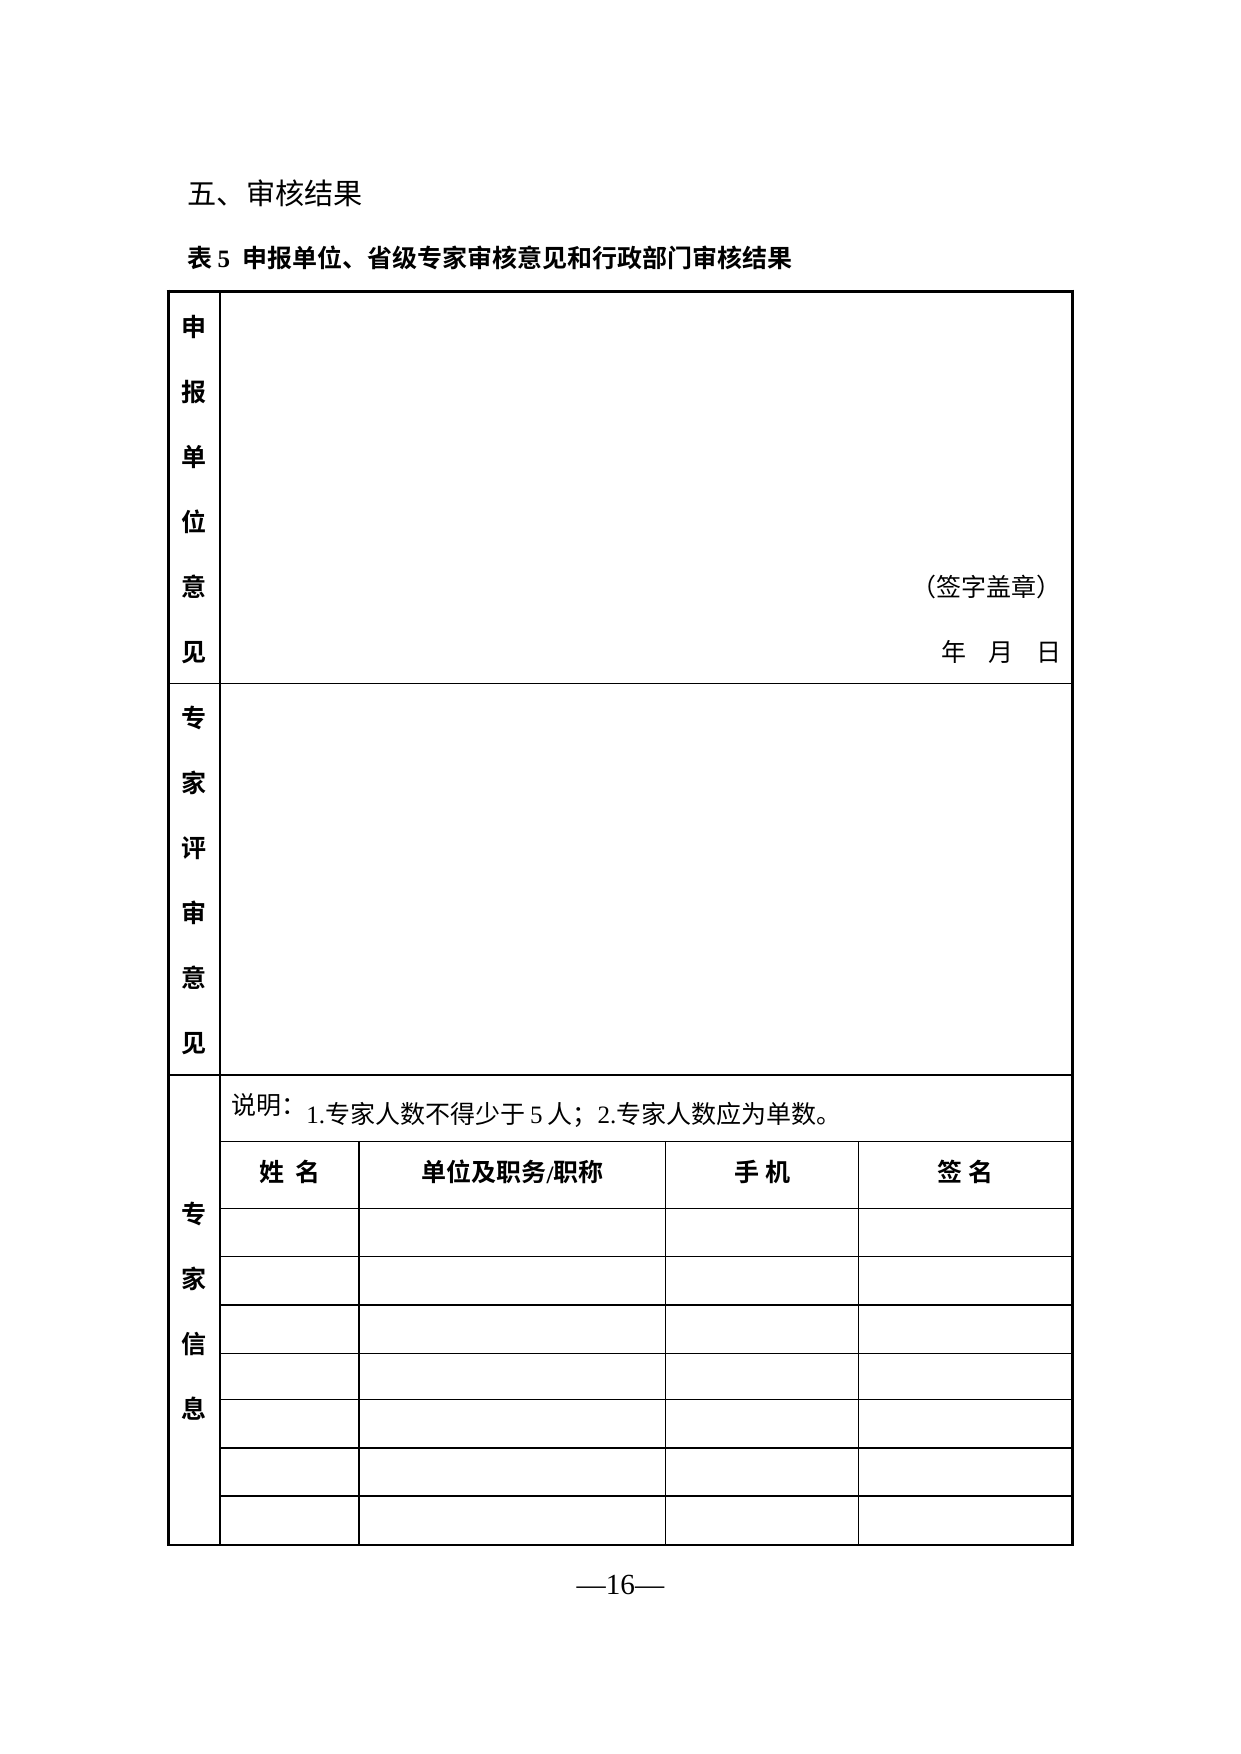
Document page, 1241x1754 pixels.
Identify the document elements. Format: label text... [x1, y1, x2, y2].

table_cell [360, 1497, 665, 1544]
table_cell [221, 1257, 358, 1304]
table_cell [360, 1400, 665, 1447]
table_cell [666, 1354, 858, 1398]
table_cell [666, 1257, 858, 1304]
table_cell [666, 1400, 858, 1447]
table_cell 专 家 信 息 [170, 1076, 219, 1544]
table_cell [859, 1497, 1071, 1544]
table_header 申报单位意见 [170, 293, 219, 683]
text 表5 申报单位、省级专家审核意见和行政部门审核结果 [187, 224, 1053, 289]
table_cell [859, 1257, 1071, 1304]
table_cell [360, 1306, 665, 1353]
table_cell [859, 1209, 1071, 1256]
table_cell [360, 1449, 665, 1495]
table_cell 说明：1.专家人数不得少于5人；2.专家人数应为单数。 [221, 1076, 1071, 1141]
table_cell [666, 1449, 858, 1495]
table_cell [360, 1354, 665, 1398]
table_cell 姓 名 [221, 1142, 358, 1207]
table_cell 单位及职务/职称 [360, 1142, 665, 1207]
table_cell [666, 1497, 858, 1544]
table_cell 签 名 [859, 1142, 1071, 1207]
table_cell 手 机 [666, 1142, 858, 1207]
table_cell [360, 1257, 665, 1304]
table_cell [859, 1449, 1071, 1495]
table_cell [221, 1306, 358, 1353]
table_cell [221, 1354, 358, 1398]
table_cell [221, 684, 1071, 1074]
table_cell 专家评审意见 [170, 684, 219, 1074]
table_cell [859, 1400, 1071, 1447]
table_cell [666, 1209, 858, 1256]
table_header （签字盖章） 年 月 日 [221, 293, 1071, 683]
text 五、审核结果 [187, 159, 1053, 224]
table_cell [221, 1497, 358, 1544]
table_cell [221, 1400, 358, 1447]
table_cell [666, 1306, 858, 1353]
table_cell [221, 1449, 358, 1495]
table_cell [859, 1354, 1071, 1398]
table_cell [221, 1209, 358, 1256]
table_cell [360, 1209, 665, 1256]
table_cell [859, 1306, 1071, 1353]
